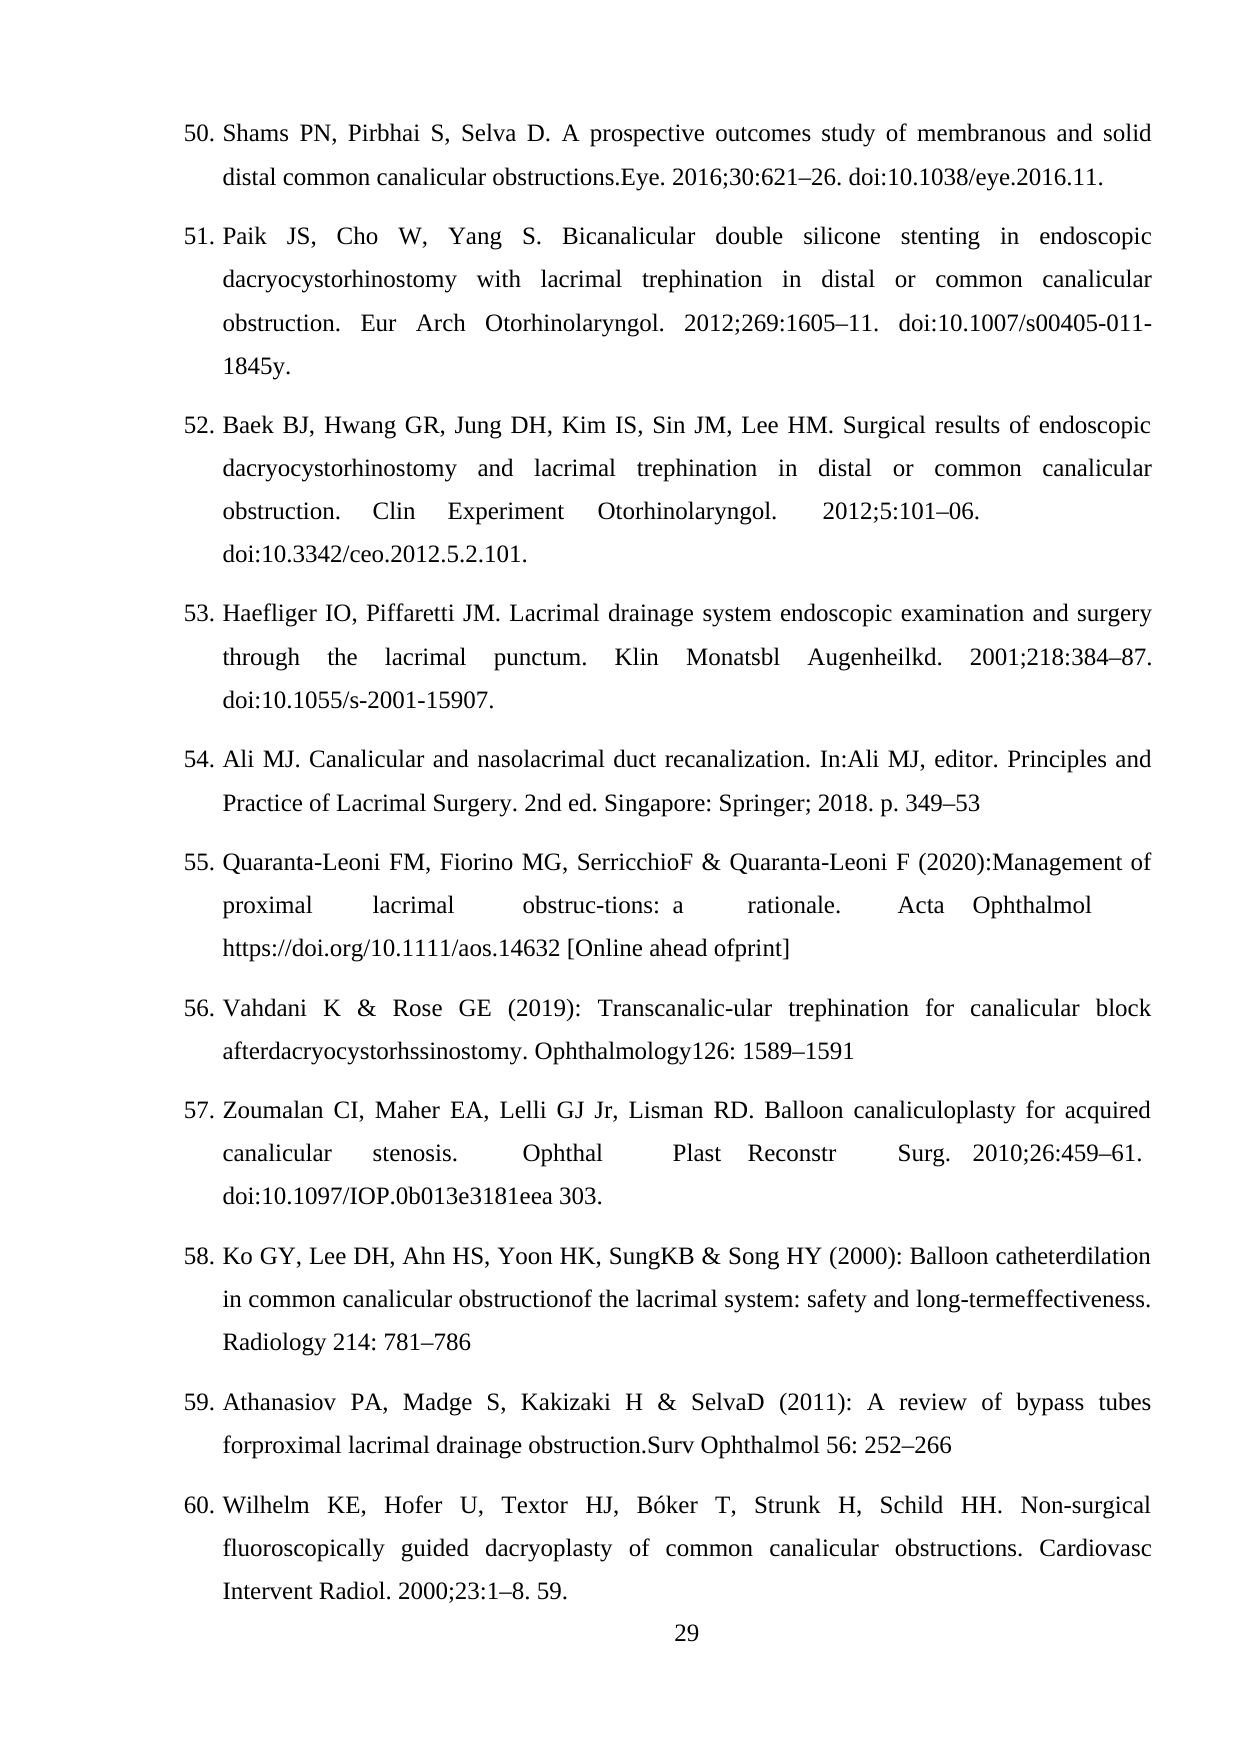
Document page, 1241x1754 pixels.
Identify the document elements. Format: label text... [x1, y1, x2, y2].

list Baek BJ, Hwang GR, Jung DH, Kim IS, Sin JM, Lee HM. Surgical results of endoscopic dacryocystorhinostomy and lacrimal trephination in distal or common canalicular obstruction. Clin Experiment Otorhinolaryngol. 2012;5:101–06. doi:10.3342/ceo.2012.5.2.101. [184, 411, 1152, 568]
list Paik JS, Cho W, Yang S. Bicanalicular double silicone stenting in endoscopic dacryocystorhinostomy with lacrimal trephination in distal or common canalicular obstruction. Eur Arch Otorhinolaryngol. 2012;269:1605–11. doi:10.1007/s00405-011-1845y. [184, 221, 1152, 379]
list Wilhelm KE, Hofer U, Textor HJ, Bóker T, Strunk H, Schild HH. Non-surgical fluoroscopically guided dacryoplasty of common canalicular obstructions. Cardiovasc Intervent Radiol. 2000;23:1–8. 59. [184, 1490, 1152, 1605]
list Haefliger IO, Piffaretti JM. Lacrimal drainage system endoscopic examination and surgery through the lacrimal punctum. Klin Monatsbl Augenheilkd. 2001;218:384–87. doi:10.1055/s-2001-15907. [184, 598, 1152, 713]
list Quaranta-Leoni FM, Fiorino MG, SerricchioF & Quaranta-Leoni F (2020):Management of proximal lacrimal obstruc-tions: a rationale. Acta Ophthalmol https://doi.org/10.1111/aos.14632 [Online ahead ofprint] [184, 847, 1152, 962]
list Zoumalan CI, Maher EA, Lelli GJ Jr, Lisman RD. Balloon canaliculoplasty for acquired canalicular stenosis. Ophthal Plast Reconstr Surg. 2010;26:459–61. doi:10.1097/IOP.0b013e3181eea 303. [184, 1096, 1152, 1210]
list Ali MJ. Canalicular and nasolacrimal duct recanalization. In:Ali MJ, editor. Principles and Practice of Lacrimal Surgery. 2nd ed. Singapore: Springer; 2018. p. 349–53 [184, 744, 1152, 816]
list Athanasiov PA, Madge S, Kakizaki H & SelvaD (2011): A review of bypass tubes forproximal lacrimal drainage obstruction.Surv Ophthalmol 56: 252–266 [184, 1387, 1152, 1459]
list Vahdani K & Rose GE (2019): Transcanalic-ular trephination for canalicular block afterdacryocystorhssinostomy. Ophthalmology126: 1589–1591 [184, 993, 1152, 1064]
list Shams PN, Pirbhai S, Selva D. A prospective outcomes study of membranous and solid distal common canalicular obstructions.Eye. 2016;30:621–26. doi:10.1038/eye.2016.11. [184, 118, 1152, 190]
list Ko GY, Lee DH, Ahn HS, Yoon HK, SungKB & Song HY (2000): Balloon catheterdilation in common canalicular obstructionof the lacrimal system: safety and long-termeffectiveness. Radiology 214: 781–786 [184, 1241, 1152, 1356]
